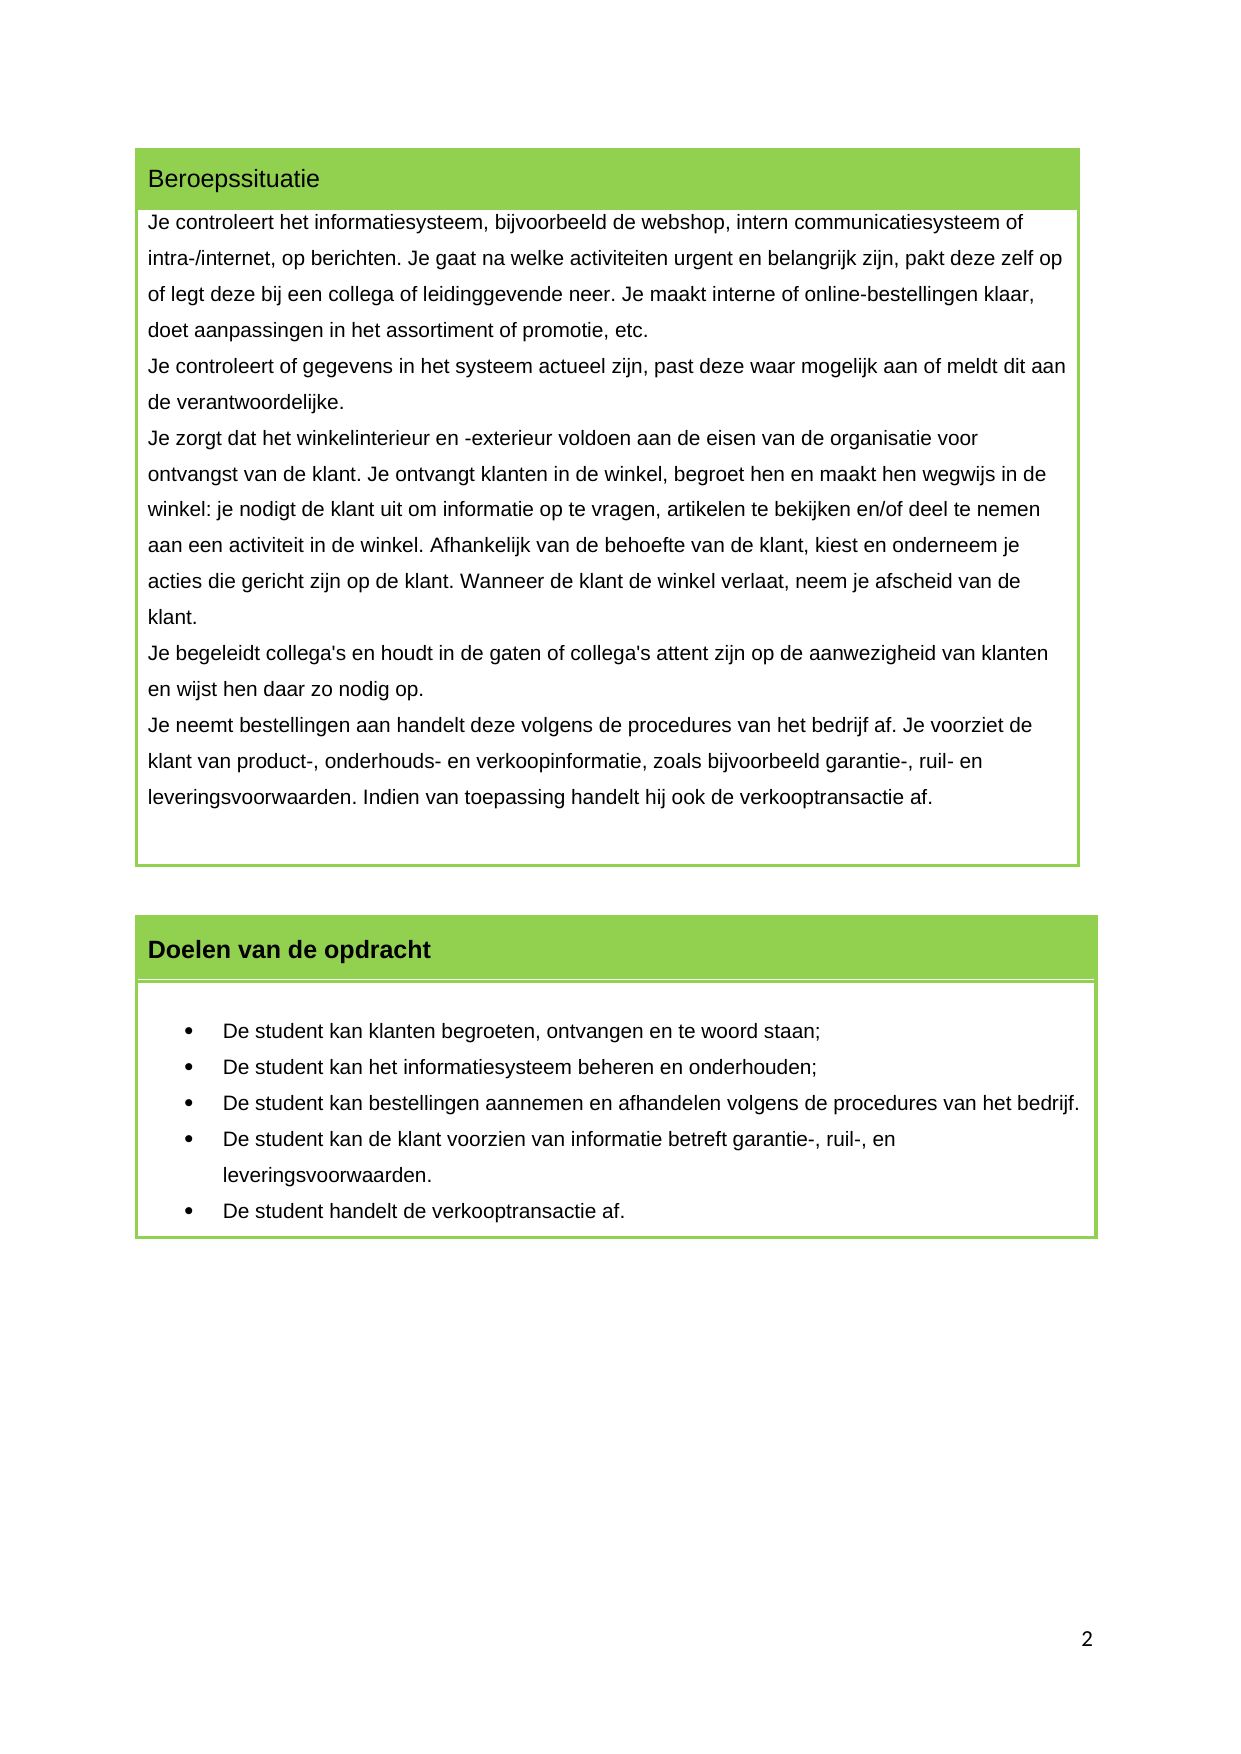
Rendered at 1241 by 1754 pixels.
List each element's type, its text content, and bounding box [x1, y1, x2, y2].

table_cell De student kan klanten begroeten, ontvangen en te woord staan; De student kan het informatiesysteem beheren en onderhouden; De student kan bestellingen aannemen en afhandelen volgens de procedures van het bedrijf. De student kan de klant voorzien van informatie betreft garantie-, ruil-, en leveringsvoorwaarden. De student handelt de verkooptransactie af. [138, 983, 1094, 1236]
table_header Doelen van de opdracht [138, 919, 1094, 979]
table_header Beroepssituatie [138, 151, 1077, 207]
table_cell Je controleert het informatiesysteem, bijvoorbeeld de webshop, intern communicatiesysteem of intra-/internet, op berichten. Je gaat na welke activiteiten urgent en belangrijk zijn, pakt deze zelf op of legt deze bij een collega of leidinggevende neer. Je maakt interne of online-bestellingen klaar, doet aanpassingen in het assortiment of promotie, etc. Je controleert of gegevens in het systeem actueel zijn, past deze waar mogelijk aan of meldt dit aan de verantwoordelijke. Je zorgt dat het winkelinterieur en -exterieur voldoen aan de eisen van de organisatie voor ontvangst van de klant. Je ontvangt klanten in de winkel, begroet hen en maakt hen wegwijs in de winkel: je nodigt de klant uit om informatie op te vragen, artikelen te bekijken en/of deel te nemen aan een activiteit in de winkel. Afhankelijk van de behoefte van de klant, kiest en onderneem je acties die gericht zijn op de klant. Wanneer de klant de winkel verlaat, neem je afscheid van de klant. Je begeleidt collega's en houdt in de gaten of collega's attent zijn op de aanwezigheid van klanten en wijst hen daar zo nodig op. Je neemt bestellingen aan handelt deze volgens de procedures van het bedrijf af. Je voorziet de klant van product-, onderhouds- en verkoopinformatie, zoals bijvoorbeeld garantie-, ruil- en leveringsvoorwaarden. Indien van toepassing handelt hij ook de verkooptransactie af. [138, 210, 1077, 864]
